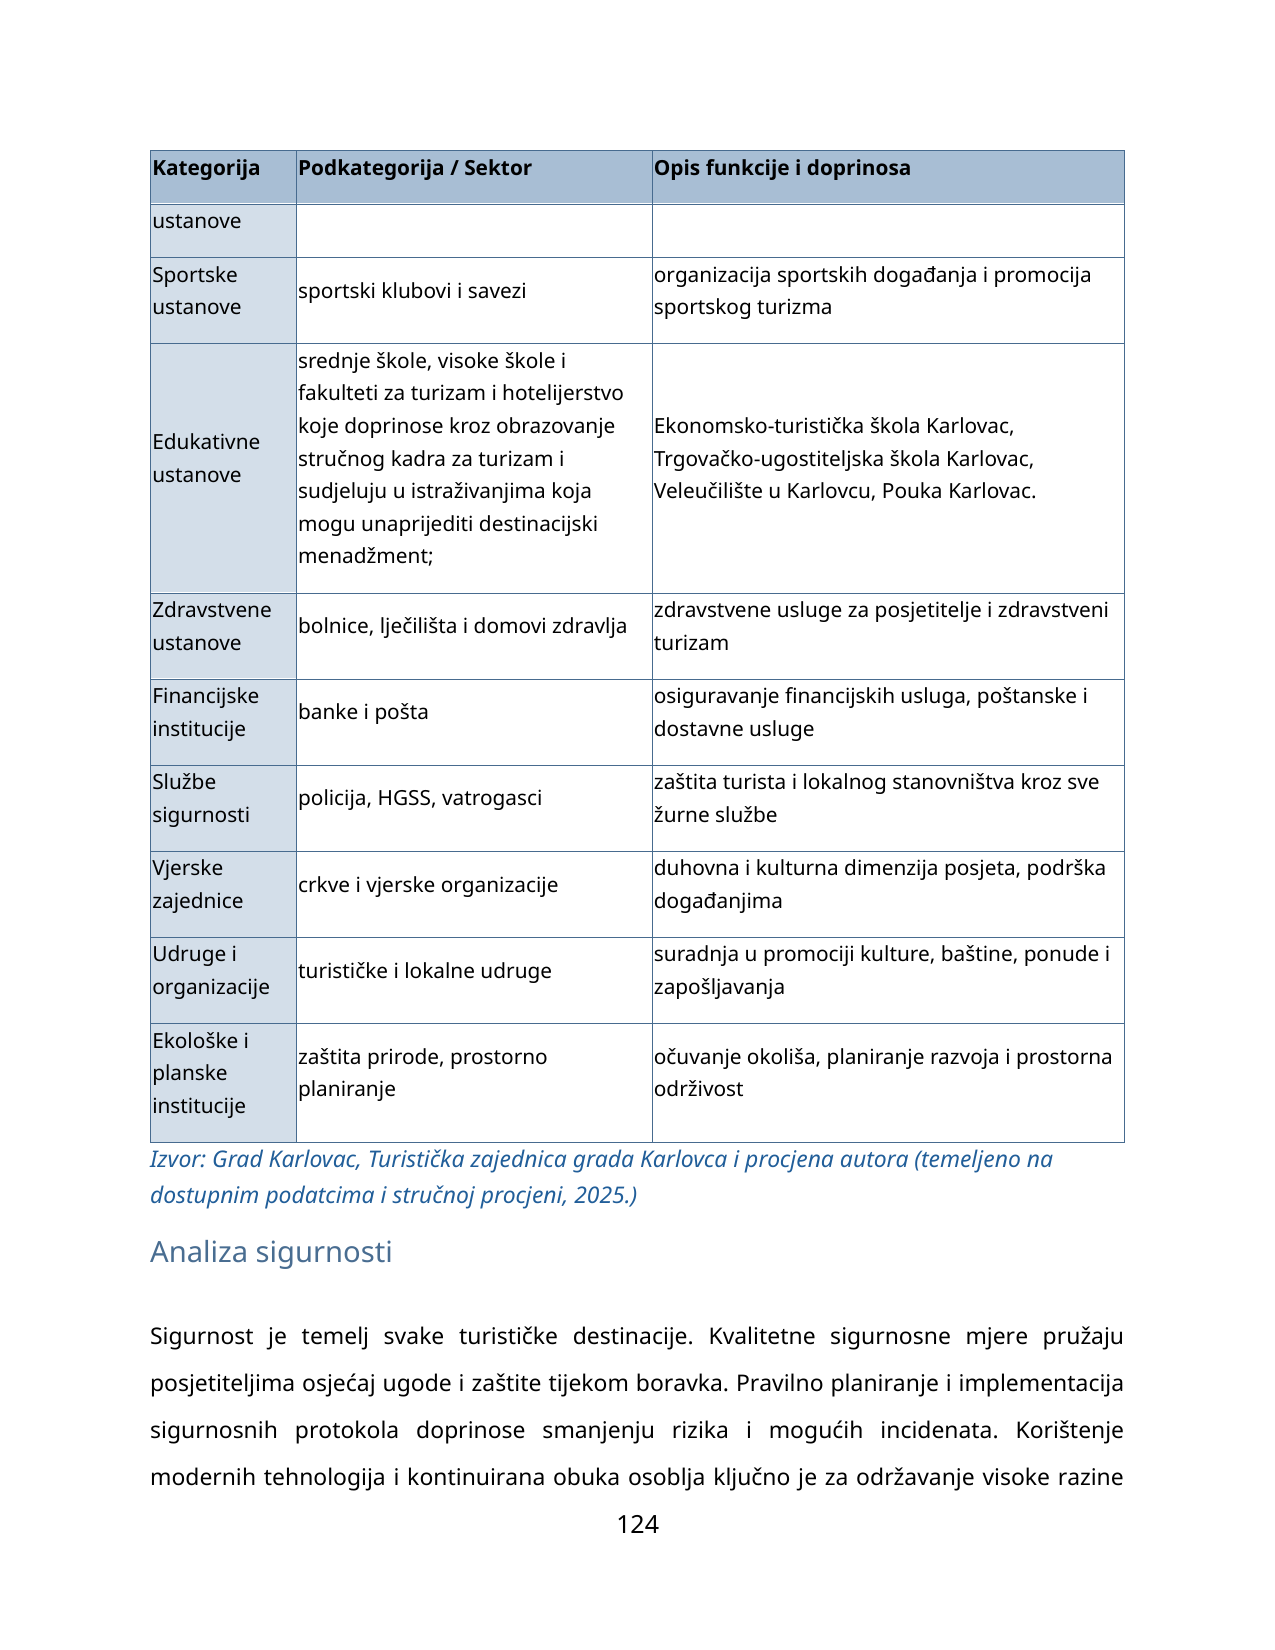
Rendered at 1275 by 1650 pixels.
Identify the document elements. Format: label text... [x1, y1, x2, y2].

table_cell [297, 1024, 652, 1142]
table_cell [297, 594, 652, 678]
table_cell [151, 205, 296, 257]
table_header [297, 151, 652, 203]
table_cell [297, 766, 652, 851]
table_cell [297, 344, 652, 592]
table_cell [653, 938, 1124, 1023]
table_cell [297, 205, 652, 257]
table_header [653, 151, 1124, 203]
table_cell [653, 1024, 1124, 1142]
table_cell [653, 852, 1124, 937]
text Analiza sigurnosti [150, 1231, 1125, 1271]
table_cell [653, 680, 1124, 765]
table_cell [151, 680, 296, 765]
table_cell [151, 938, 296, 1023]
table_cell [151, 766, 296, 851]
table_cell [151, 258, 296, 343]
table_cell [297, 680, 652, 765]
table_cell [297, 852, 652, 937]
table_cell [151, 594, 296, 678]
text Izvor: Grad Karlovac, Turistička zajednica grada Karlovca i procjena autora (temeljeno na dostupnim podatcima i stručnoj procjeni, 2025.) [150, 1143, 1125, 1210]
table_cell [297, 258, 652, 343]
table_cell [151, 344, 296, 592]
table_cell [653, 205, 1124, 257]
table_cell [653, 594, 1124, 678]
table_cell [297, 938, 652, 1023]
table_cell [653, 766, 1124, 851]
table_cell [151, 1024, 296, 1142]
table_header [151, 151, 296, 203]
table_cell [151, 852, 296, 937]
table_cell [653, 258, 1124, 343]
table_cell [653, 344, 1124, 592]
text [150, 1320, 1125, 1492]
